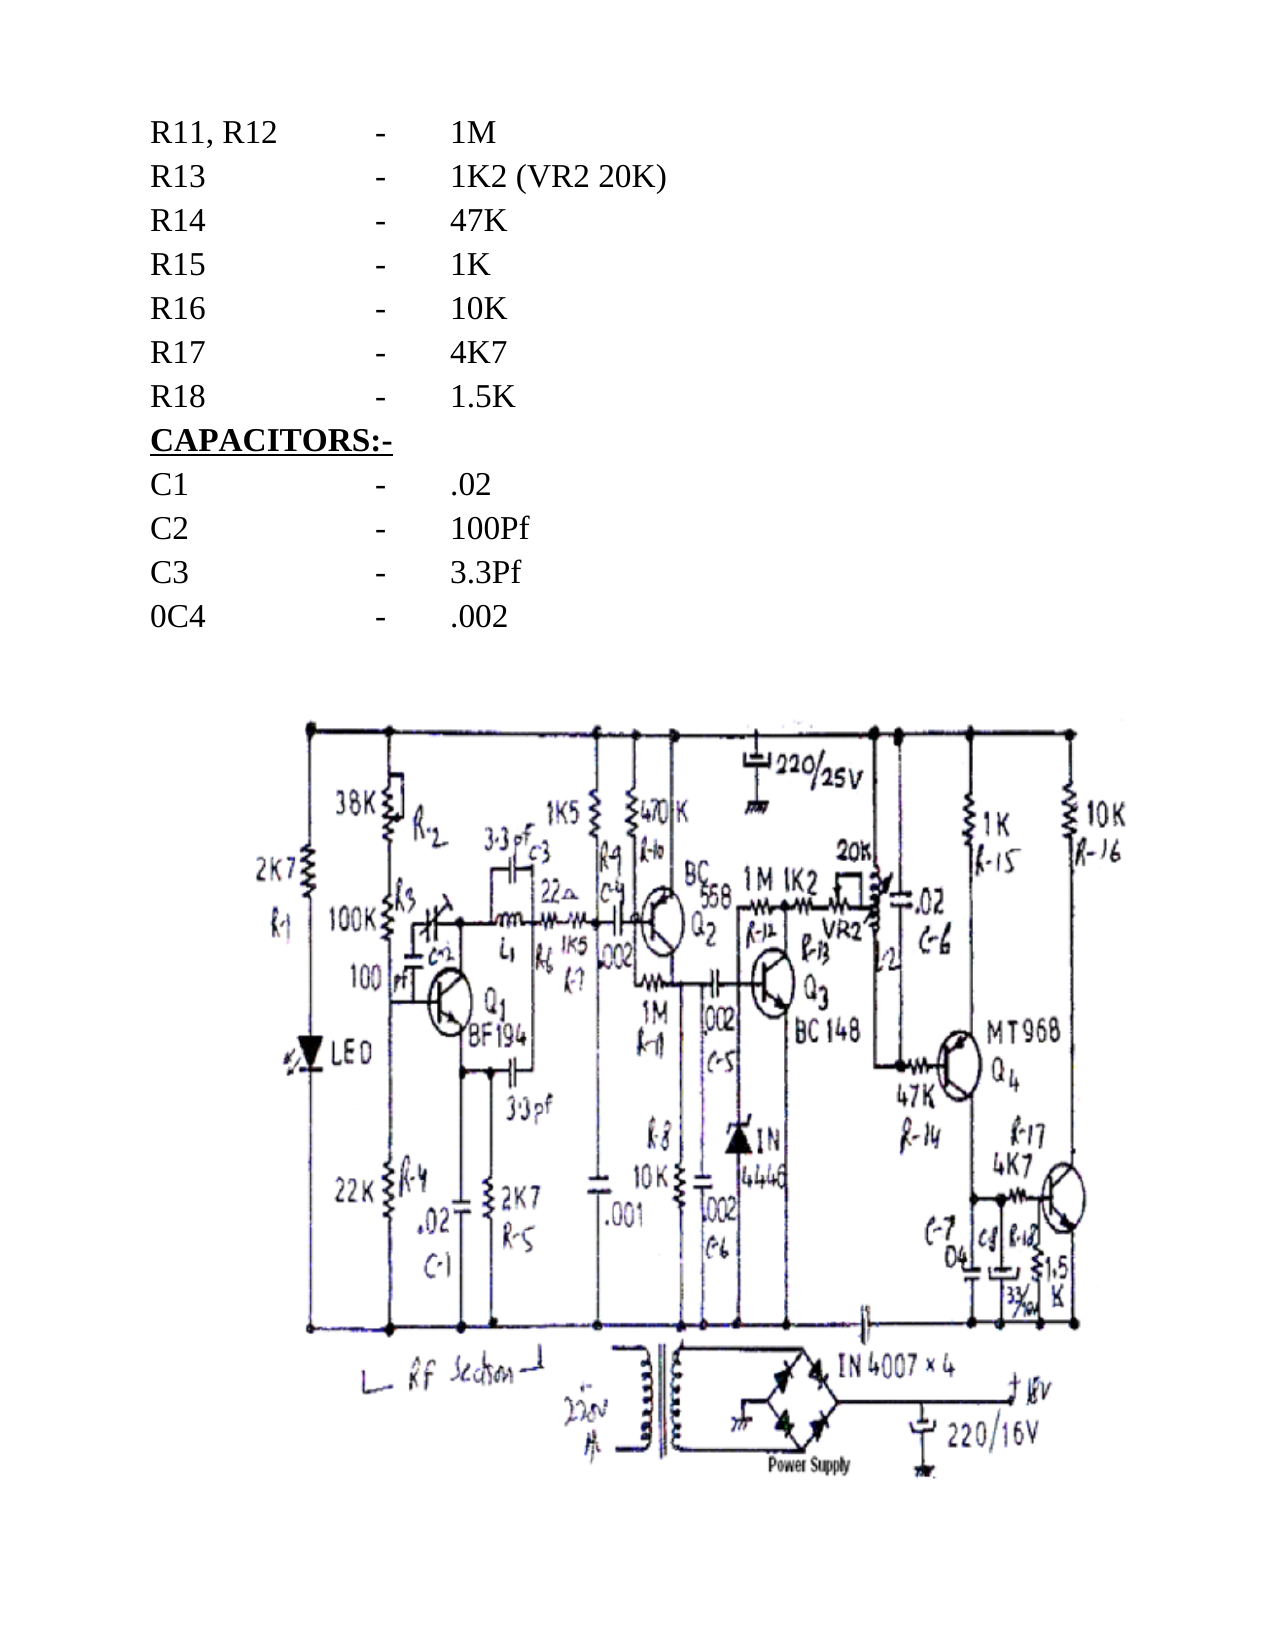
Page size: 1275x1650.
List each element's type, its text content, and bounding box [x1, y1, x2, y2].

picture [229, 697, 1132, 1488]
text R17 - 4K7 [150, 332, 1125, 371]
text R18 - 1.5K [150, 376, 1125, 415]
text C2 - 100Pf [150, 508, 1125, 547]
text R11, R12 - 1M [150, 112, 1125, 150]
text R14 - 47K [150, 200, 1125, 238]
text R15 - 1K [150, 244, 1125, 282]
text 0C4 - .002 [150, 597, 1125, 635]
text C1 - .02 [150, 464, 1125, 503]
text R13 - 1K2 (VR2 20K) [150, 156, 1125, 194]
text R16 - 10K [150, 288, 1125, 327]
text CAPACITORS:- [150, 420, 1125, 459]
text C3 - 3.3Pf [150, 553, 1125, 591]
